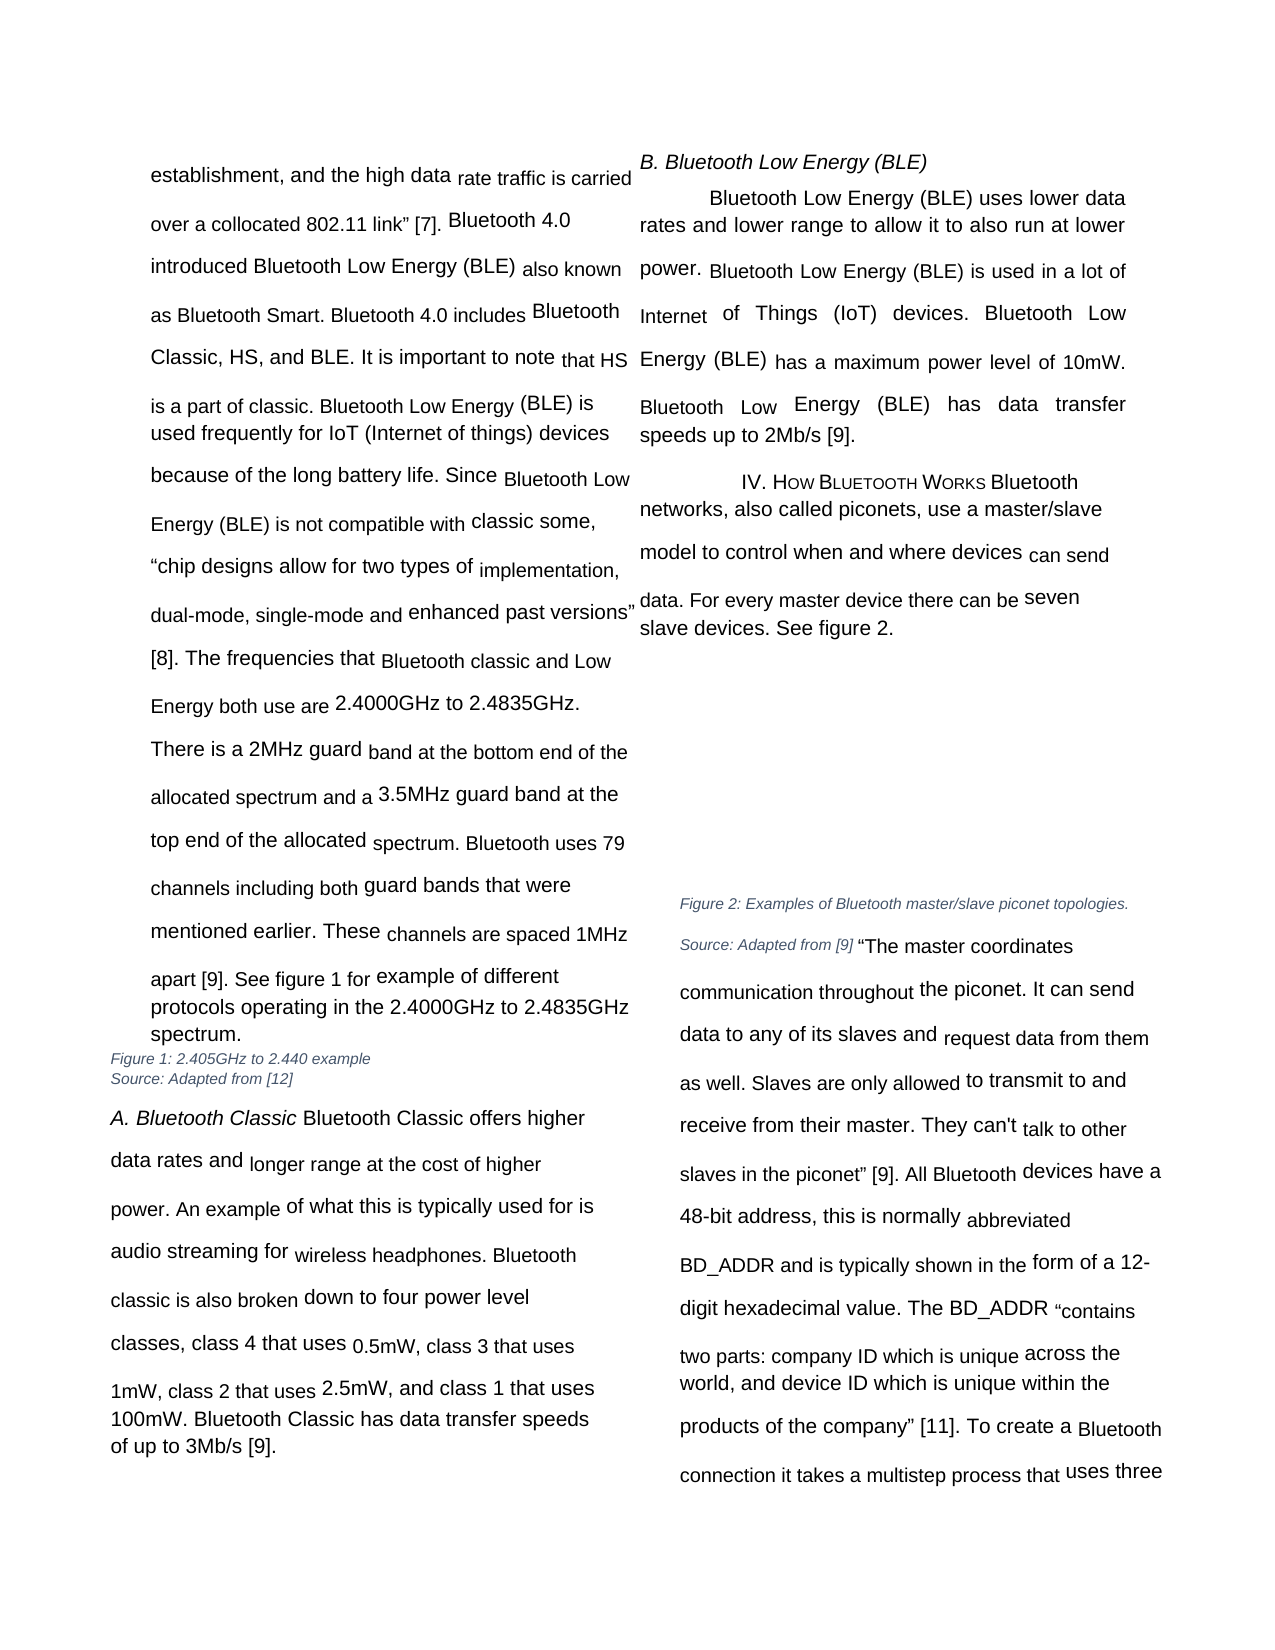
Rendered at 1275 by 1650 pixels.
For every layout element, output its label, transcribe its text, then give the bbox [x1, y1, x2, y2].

text Bluetooth Low Energy (BLE) uses lower data rates and lower range to allow it to also run at lower power. Bluetooth Low Energy (BLE) is used in a lot of Internet of Things (IoT) devices. Bluetooth Low Energy (BLE) has a maximum power level of 10mW. Bluetooth Low Energy (BLE) has data transfer speeds up to 2Mb/s [9]. [639, 185, 1126, 446]
text IV. HOW BLUETOOTH WORKS Bluetooth networks, also called piconets, use a master/slave model to control when and where devices can send data. For every master device there can be seven slave devices. See figure 2. [639, 469, 1126, 639]
text Figure 1: 2.405GHz to 2.440 example Source: Adapted from [12] [110, 1049, 399, 1088]
text A. Bluetooth Classic Bluetooth Classic offers higher data rates and longer range at the cost of higher power. An example of what this is typically used for is audio streaming for wireless headphones. Bluetooth classic is also broken down to four power level classes, class 4 that uses 0.5mW, class 3 that uses 1mW, class 2 that uses 2.5mW, and class 1 that uses 100mW. Bluetooth Classic has data transfer speeds of up to 3Mb/s [9]. [110, 1106, 597, 1458]
text B. Bluetooth Low Energy (BLE) [639, 150, 948, 174]
